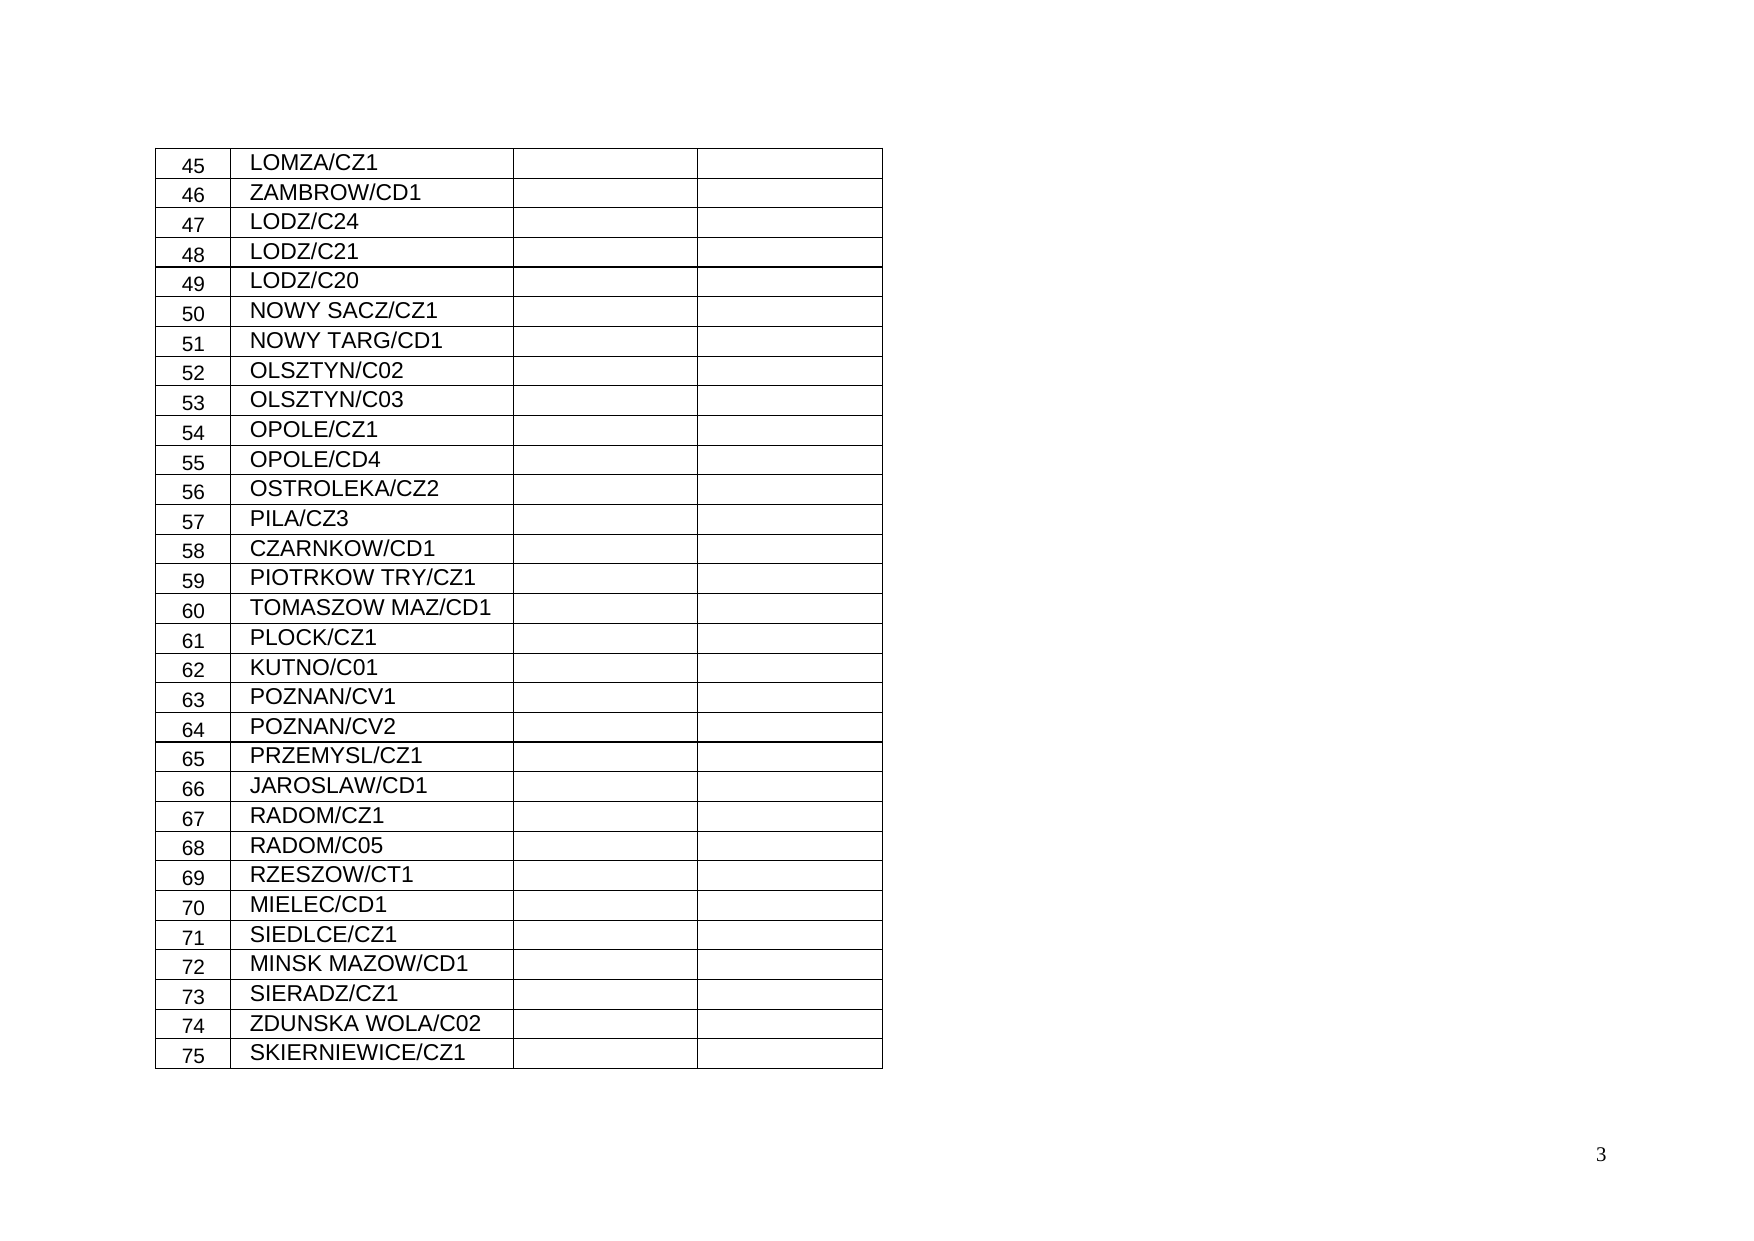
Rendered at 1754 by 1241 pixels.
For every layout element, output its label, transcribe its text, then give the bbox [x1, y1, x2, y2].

table_cell POZNAN/CV1 [231, 683, 513, 712]
table_cell LOMZA/CZ1 [231, 149, 513, 177]
table_cell 48 [156, 238, 230, 266]
table_cell [514, 683, 697, 712]
table_cell 53 [156, 386, 230, 415]
table_cell [514, 980, 697, 1009]
table_cell 71 [156, 921, 230, 949]
table_cell 52 [156, 357, 230, 385]
table_cell [698, 891, 882, 919]
table_cell LODZ/C21 [231, 238, 513, 266]
table_cell PILA/CZ3 [231, 505, 513, 534]
table_cell 58 [156, 535, 230, 563]
table_cell [698, 386, 882, 415]
table_cell [514, 624, 697, 652]
table_cell OLSZTYN/C02 [231, 357, 513, 385]
table_cell [698, 327, 882, 356]
table_cell [698, 475, 882, 504]
table_cell SIEDLCE/CZ1 [231, 921, 513, 949]
table_cell [514, 149, 697, 177]
table_cell [514, 832, 697, 860]
table_cell [514, 416, 697, 444]
table_cell 69 [156, 861, 230, 890]
table_cell NOWY TARG/CD1 [231, 327, 513, 356]
table_cell [514, 861, 697, 890]
table_cell [698, 654, 882, 682]
table_cell [514, 357, 697, 385]
table_cell 66 [156, 772, 230, 801]
table_cell [698, 624, 882, 652]
table_cell 73 [156, 980, 230, 1009]
table_cell [514, 743, 697, 771]
table_cell 75 [156, 1039, 230, 1068]
table_cell 49 [156, 268, 230, 296]
table_cell OSTROLEKA/CZ2 [231, 475, 513, 504]
table_cell [514, 327, 697, 356]
table_cell [698, 713, 882, 741]
table_cell RADOM/C05 [231, 832, 513, 860]
table_cell [698, 980, 882, 1009]
table_cell [698, 832, 882, 860]
table_cell 70 [156, 891, 230, 919]
table_cell [514, 1039, 697, 1068]
table_cell CZARNKOW/CD1 [231, 535, 513, 563]
table_cell TOMASZOW MAZ/CD1 [231, 594, 513, 623]
table_cell JAROSLAW/CD1 [231, 772, 513, 801]
table_cell [698, 505, 882, 534]
table_cell 63 [156, 683, 230, 712]
table_cell [698, 594, 882, 623]
table_cell LODZ/C24 [231, 208, 513, 237]
table_cell [514, 713, 697, 741]
table_cell OPOLE/CZ1 [231, 416, 513, 444]
table_cell [514, 446, 697, 474]
table_cell 50 [156, 297, 230, 326]
table_cell 64 [156, 713, 230, 741]
table_cell OPOLE/CD4 [231, 446, 513, 474]
table_cell [698, 921, 882, 949]
table_cell [514, 179, 697, 207]
table_cell [698, 772, 882, 801]
table_cell RADOM/CZ1 [231, 802, 513, 831]
table_cell PRZEMYSL/CZ1 [231, 743, 513, 771]
table_cell 47 [156, 208, 230, 237]
table_cell 61 [156, 624, 230, 652]
table_cell [698, 950, 882, 979]
table_cell [514, 386, 697, 415]
table_cell [514, 654, 697, 682]
table_cell [698, 297, 882, 326]
table_cell ZDUNSKA WOLA/C02 [231, 1010, 513, 1038]
table_cell LODZ/C20 [231, 268, 513, 296]
table_cell 56 [156, 475, 230, 504]
table_cell 57 [156, 505, 230, 534]
table_cell [698, 564, 882, 593]
table_cell PIOTRKOW TRY/CZ1 [231, 564, 513, 593]
table_cell [698, 1010, 882, 1038]
table_cell [698, 149, 882, 177]
table_cell [698, 416, 882, 444]
table_cell SIERADZ/CZ1 [231, 980, 513, 1009]
table_cell [514, 238, 697, 266]
table_cell [698, 535, 882, 563]
table_cell MIELEC/CD1 [231, 891, 513, 919]
table_cell [514, 1010, 697, 1038]
table_cell [514, 802, 697, 831]
table_cell OLSZTYN/C03 [231, 386, 513, 415]
table_cell 45 [156, 149, 230, 177]
table_cell POZNAN/CV2 [231, 713, 513, 741]
table_cell 62 [156, 654, 230, 682]
table_cell [698, 743, 882, 771]
table_cell [698, 208, 882, 237]
table_cell 68 [156, 832, 230, 860]
table_cell [514, 297, 697, 326]
table_cell PLOCK/CZ1 [231, 624, 513, 652]
table_cell NOWY SACZ/CZ1 [231, 297, 513, 326]
table_cell 54 [156, 416, 230, 444]
table_cell 55 [156, 446, 230, 474]
table_cell ZAMBROW/CD1 [231, 179, 513, 207]
table_cell 46 [156, 179, 230, 207]
table_cell [698, 357, 882, 385]
table_cell 74 [156, 1010, 230, 1038]
table_cell [698, 179, 882, 207]
table_cell [698, 446, 882, 474]
table_cell MINSK MAZOW/CD1 [231, 950, 513, 979]
table_cell KUTNO/C01 [231, 654, 513, 682]
table_cell [698, 238, 882, 266]
table_cell [514, 921, 697, 949]
table_cell 60 [156, 594, 230, 623]
table_cell [514, 772, 697, 801]
table_cell [514, 564, 697, 593]
table_cell [514, 535, 697, 563]
table_cell [514, 594, 697, 623]
table_cell 65 [156, 743, 230, 771]
table_cell 59 [156, 564, 230, 593]
table_cell [514, 475, 697, 504]
table_cell [514, 891, 697, 919]
table_cell [698, 683, 882, 712]
table_cell 51 [156, 327, 230, 356]
table_cell [514, 505, 697, 534]
table_cell [698, 861, 882, 890]
table_cell SKIERNIEWICE/CZ1 [231, 1039, 513, 1068]
table_cell [698, 268, 882, 296]
table_cell [698, 1039, 882, 1068]
table_cell [514, 268, 697, 296]
table_cell [514, 950, 697, 979]
table_cell [698, 802, 882, 831]
table_cell [514, 208, 697, 237]
table_cell RZESZOW/CT1 [231, 861, 513, 890]
table_cell 72 [156, 950, 230, 979]
table_cell 67 [156, 802, 230, 831]
